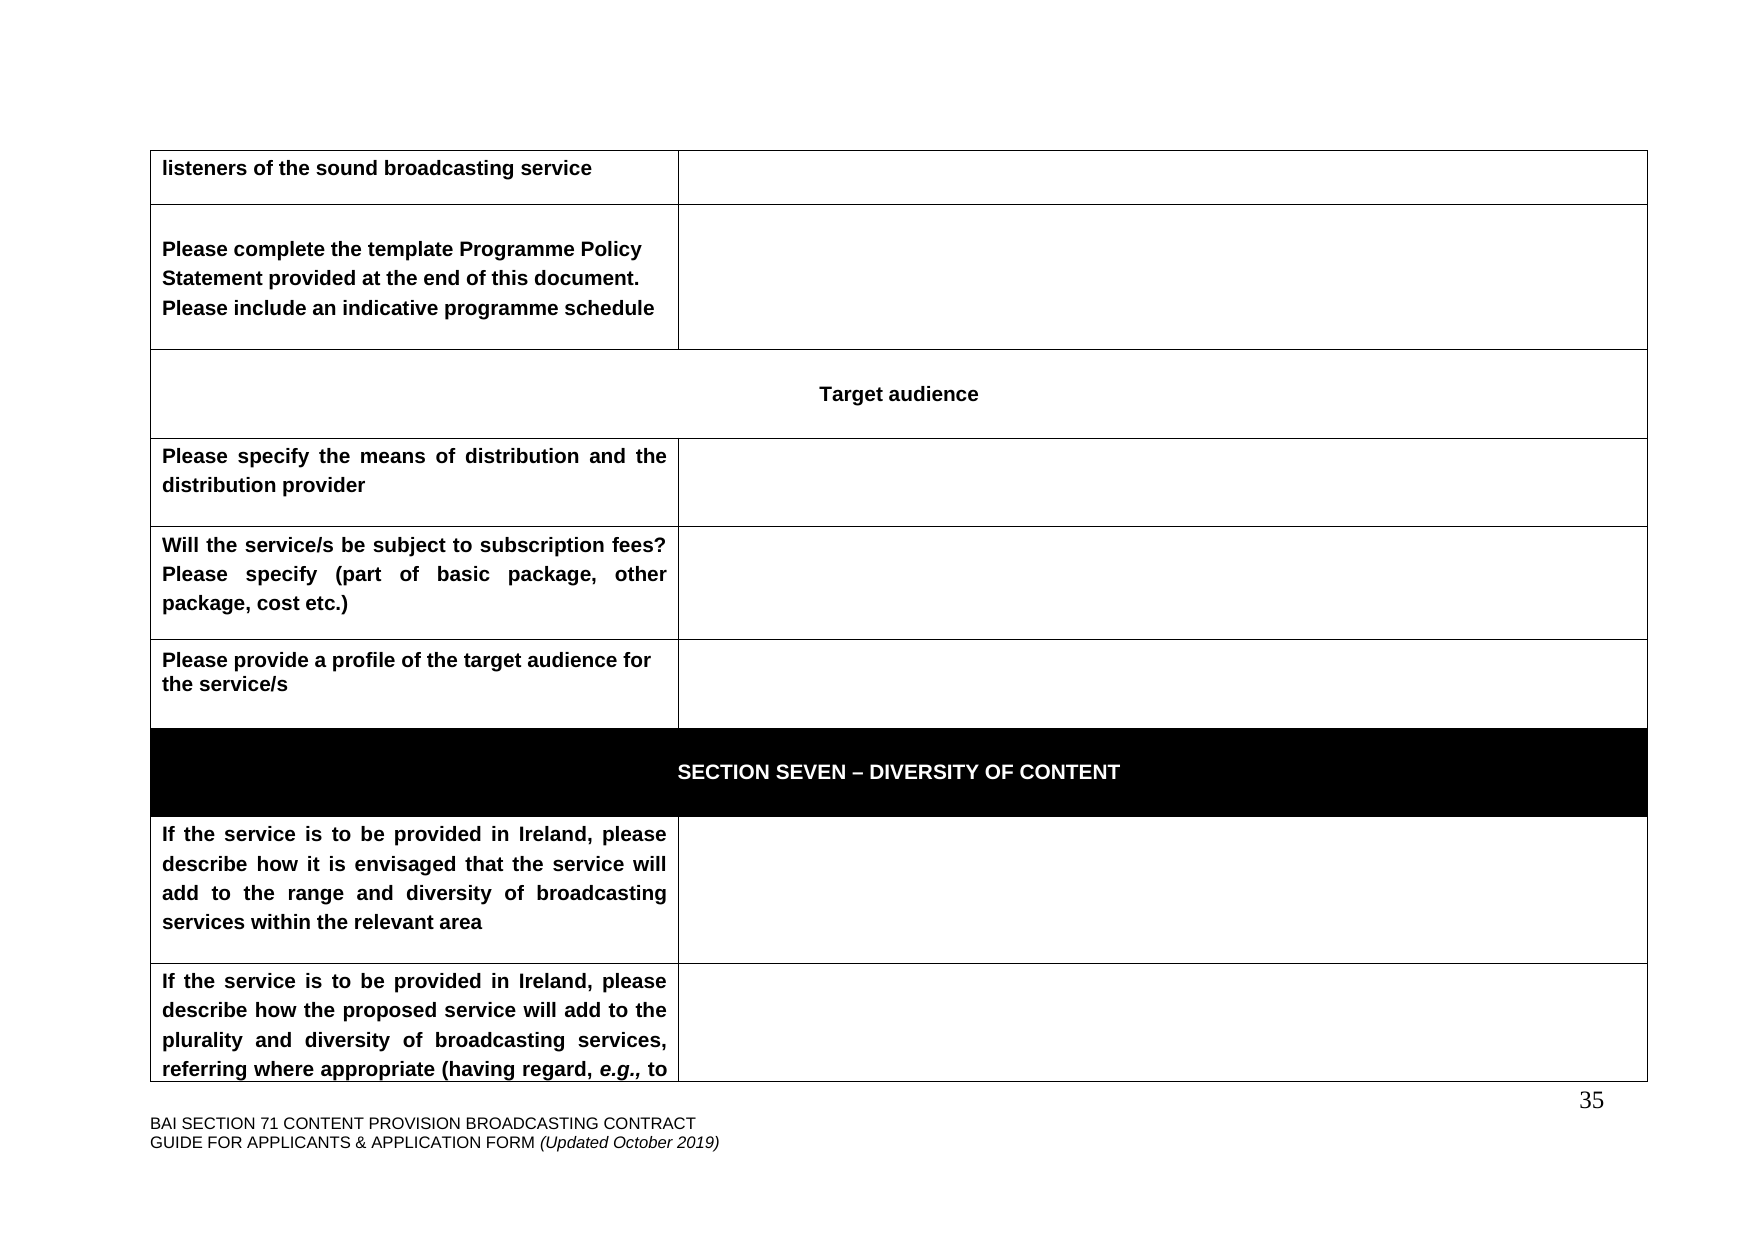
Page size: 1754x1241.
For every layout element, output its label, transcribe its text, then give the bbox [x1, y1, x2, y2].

table_cell [679, 527, 1647, 639]
table_cell Target audience [151, 350, 1647, 438]
table_cell SECTION SEVEN – DIVERSITY OF CONTENT [151, 729, 1647, 816]
table_cell Please provide a profile of the target audience for the service/s [151, 640, 678, 727]
table_cell If the service is to be provided in Ireland, please describe how it is envisaged that the service will add to the range and diversity of broadcasting services within the relevant area [151, 817, 678, 963]
table_cell Please complete the template Programme Policy Statement provided at the end of this document. Please include an indicative programme schedule [151, 205, 678, 349]
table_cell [151, 964, 678, 1081]
table_cell Please specify the means of distribution and the distribution provider [151, 439, 678, 526]
table_cell [679, 964, 1647, 1081]
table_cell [151, 151, 678, 204]
table_cell [679, 640, 1647, 727]
table_cell Will the service/s be subject to subscription fees? Please specify (part of basic package, other package, cost etc.) [151, 527, 678, 639]
table_cell [679, 205, 1647, 349]
table_cell [679, 817, 1647, 963]
table_cell [679, 439, 1647, 526]
table_cell [679, 151, 1647, 204]
